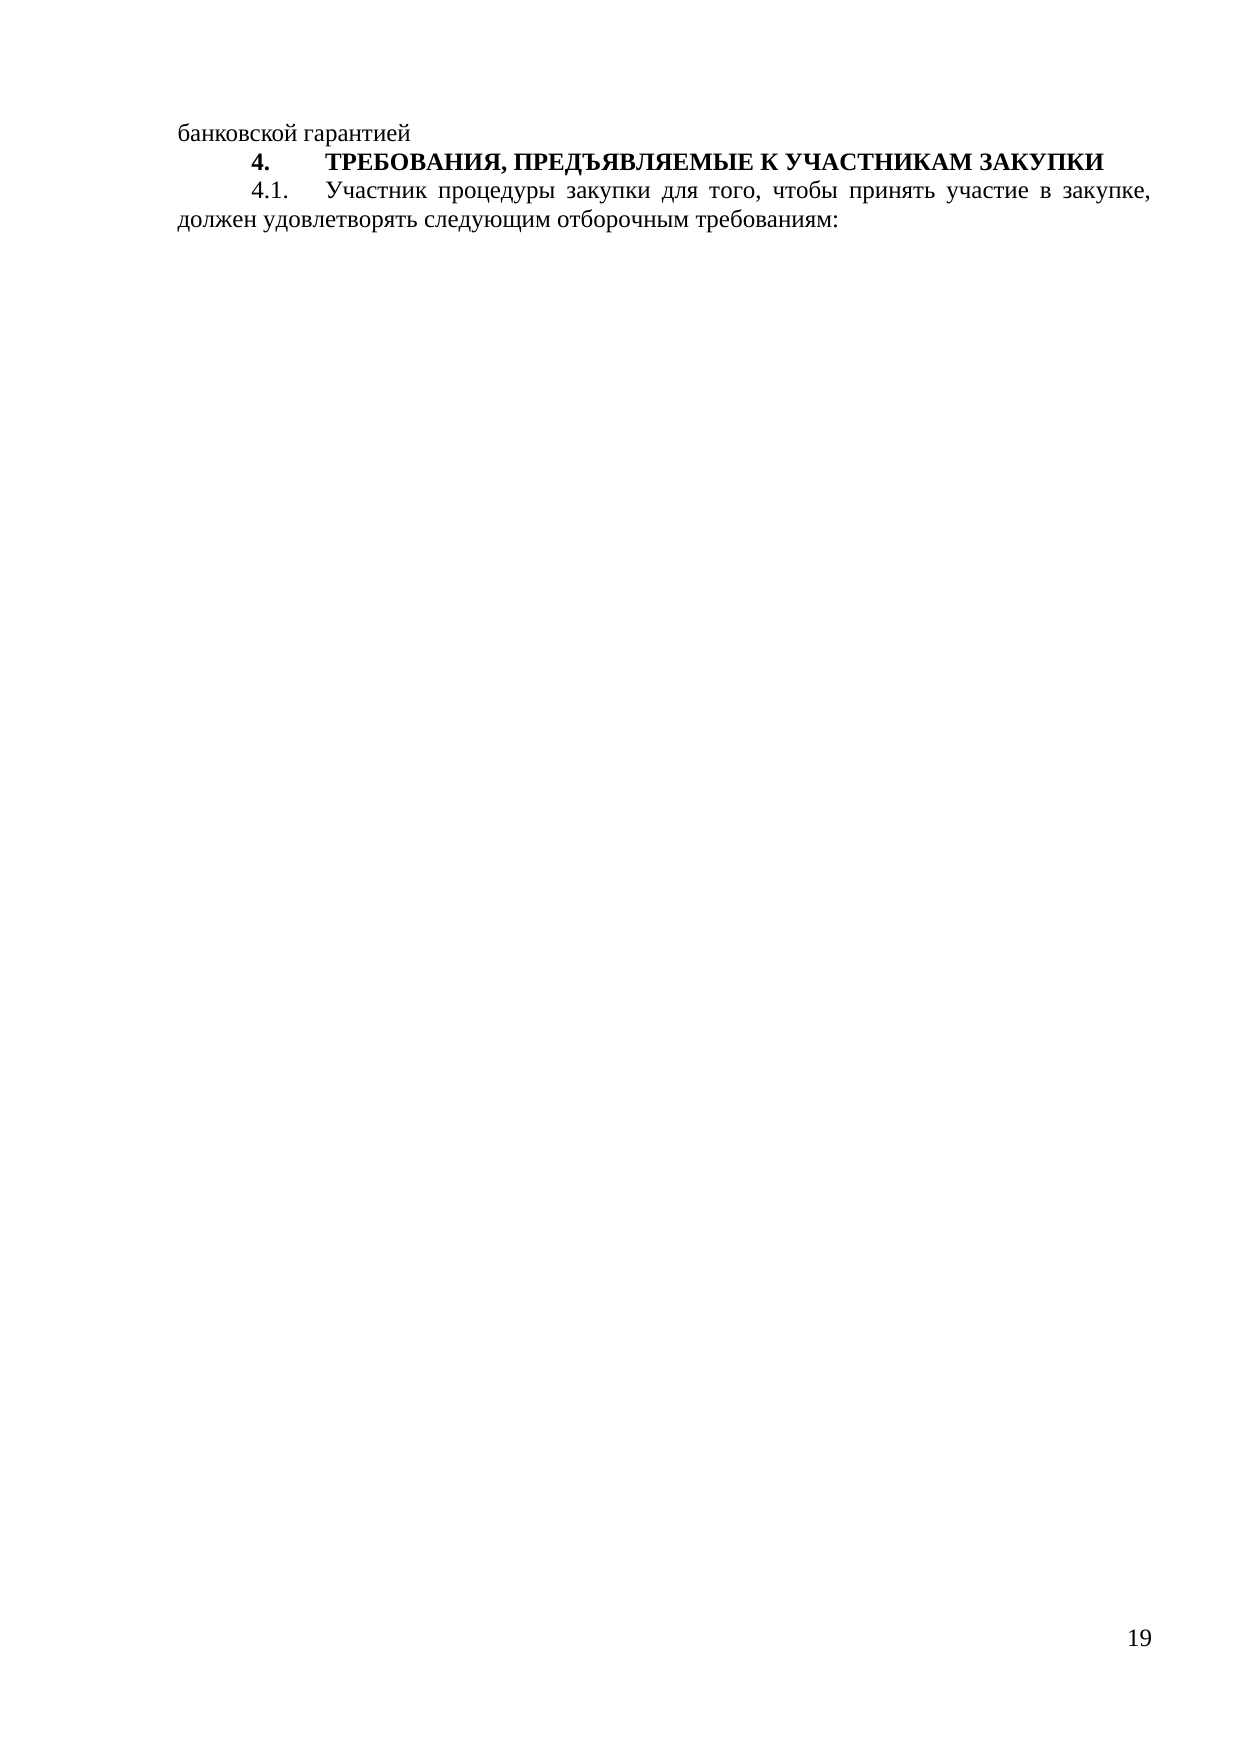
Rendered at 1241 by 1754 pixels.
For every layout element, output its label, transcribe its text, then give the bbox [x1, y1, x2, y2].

list ТРЕБОВАНИЯ, ПРЕДЪЯВЛЯЕМЫЕ К УЧАСТНИКАМ ЗАКУПКИ [177, 147, 1152, 176]
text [177, 118, 1152, 147]
list Участник процедуры закупки для того, чтобы принять участие в закупке, должен удовлетворять следующим отборочным требованиям: [177, 176, 1152, 233]
